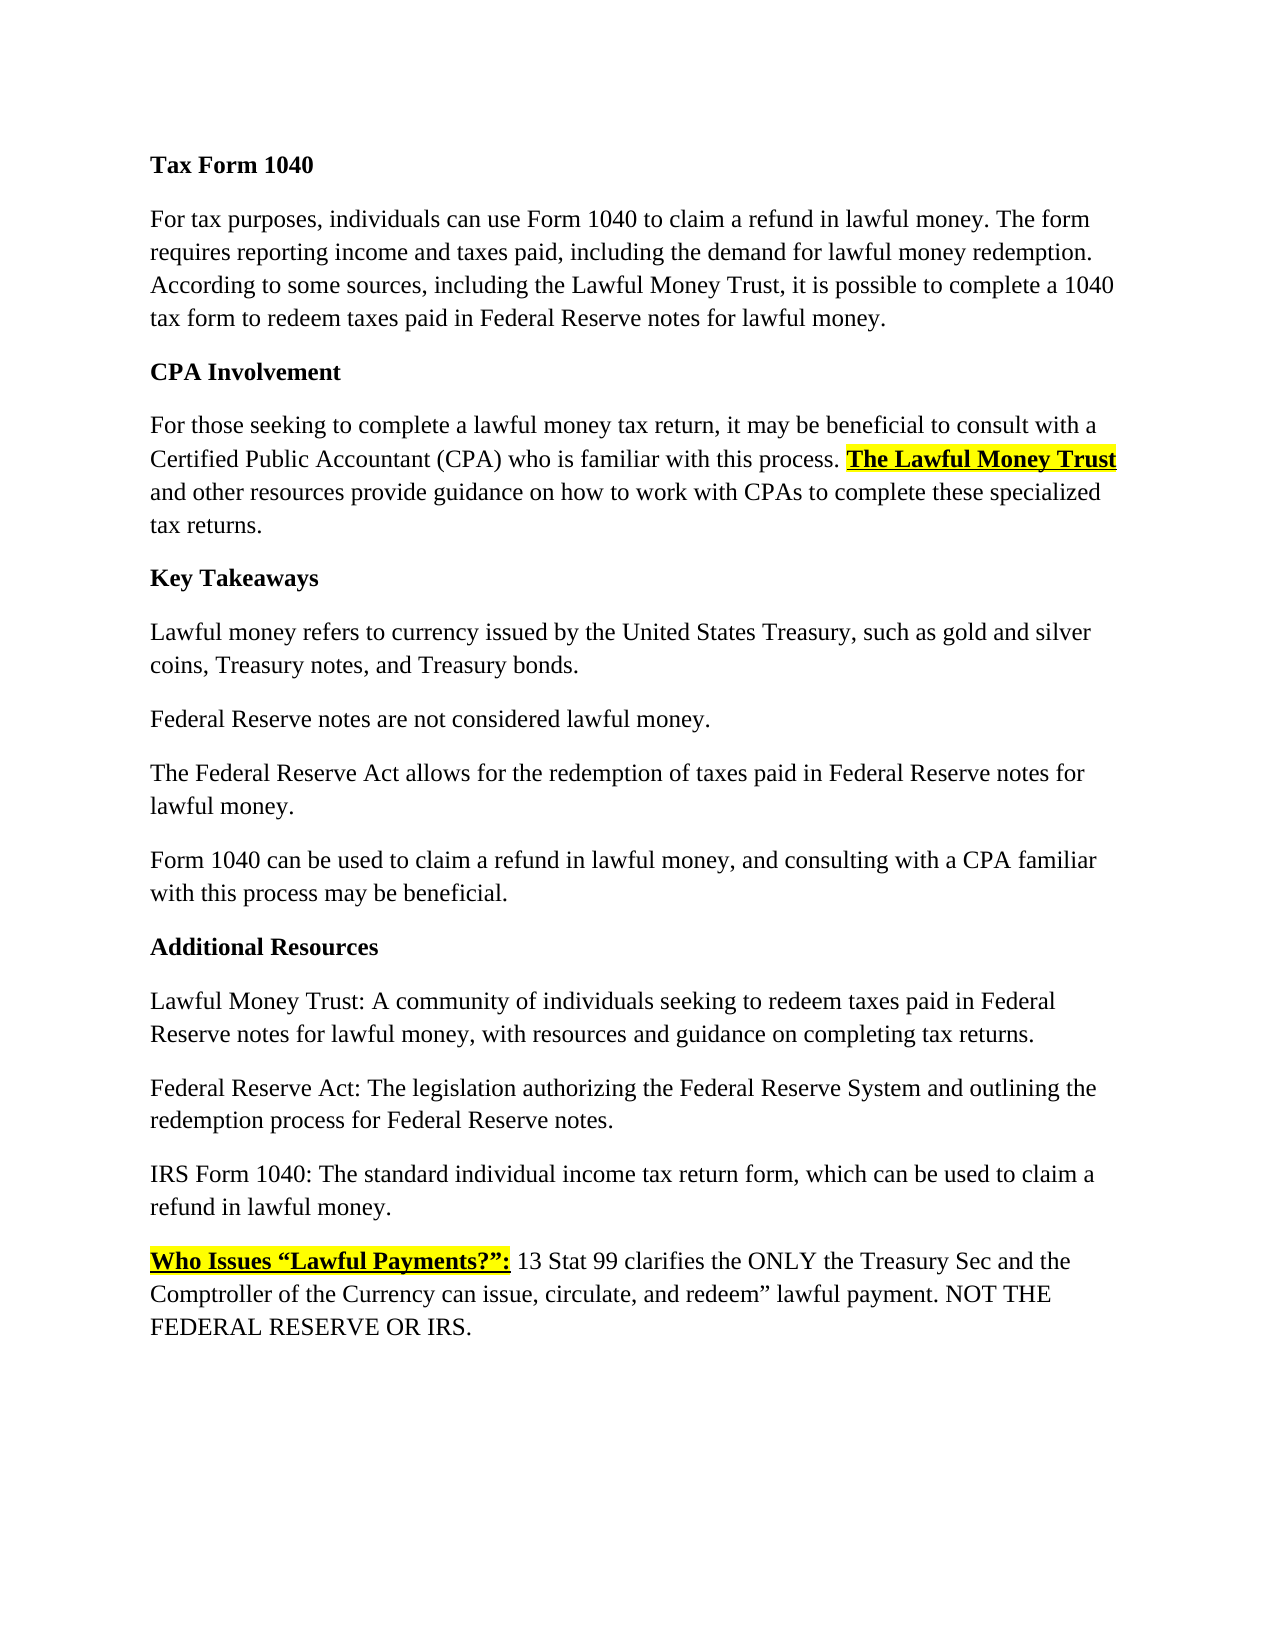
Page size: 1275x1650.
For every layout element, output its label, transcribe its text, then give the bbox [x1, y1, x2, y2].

text Form 1040 can be used to claim a refund in lawful money, and consulting with a CPA familiar with this process may be beneficial. [150, 845, 1125, 907]
text CPA Involvement [150, 357, 1125, 386]
text Lawful money refers to currency issued by the United States Treasury, such as gold and silver coins, Treasury notes, and Treasury bonds. [150, 617, 1125, 679]
text Tax Form 1040 [150, 150, 1125, 179]
text Federal Reserve notes are not considered lawful money. [150, 704, 1125, 733]
text For tax purposes, individuals can use Form 1040 to claim a refund in lawful money. The form requires reporting income and taxes paid, including the demand for lawful money redemption. According to some sources, including the Lawful Money Trust, it is possible to complete a 1040 tax form to redeem taxes paid in Federal Reserve notes for lawful money. [150, 204, 1125, 332]
text Additional Resources [150, 932, 1125, 961]
text IRS Form 1040: The standard individual income tax return form, which can be used to claim a refund in lawful money. [150, 1159, 1125, 1221]
text Federal Reserve Act: The legislation authorizing the Federal Reserve System and outlining the redemption process for Federal Reserve notes. [150, 1073, 1125, 1134]
text For those seeking to complete a lawful money tax return, it may be beneficial to consult with a Certified Public Accountant (CPA) who is familiar with this process. The Lawful Money Trust and other resources provide guidance on how to work with CPAs to complete these specialized tax returns. [150, 411, 1125, 538]
text Key Takeaways [150, 563, 1125, 592]
text Who Issues “Lawful Payments?”: 13 Stat 99 clarifies the ONLY the Treasury Sec and the Comptroller of the Currency can issue, circulate, and redeem” lawful payment. NOT THE FEDERAL RESERVE OR IRS. [150, 1246, 1125, 1341]
text The Federal Reserve Act allows for the redemption of taxes paid in Federal Reserve notes for lawful money. [150, 758, 1125, 820]
text Lawful Money Trust: A community of individuals seeking to redeem taxes paid in Federal Reserve notes for lawful money, with resources and guidance on completing tax returns. [150, 986, 1125, 1047]
